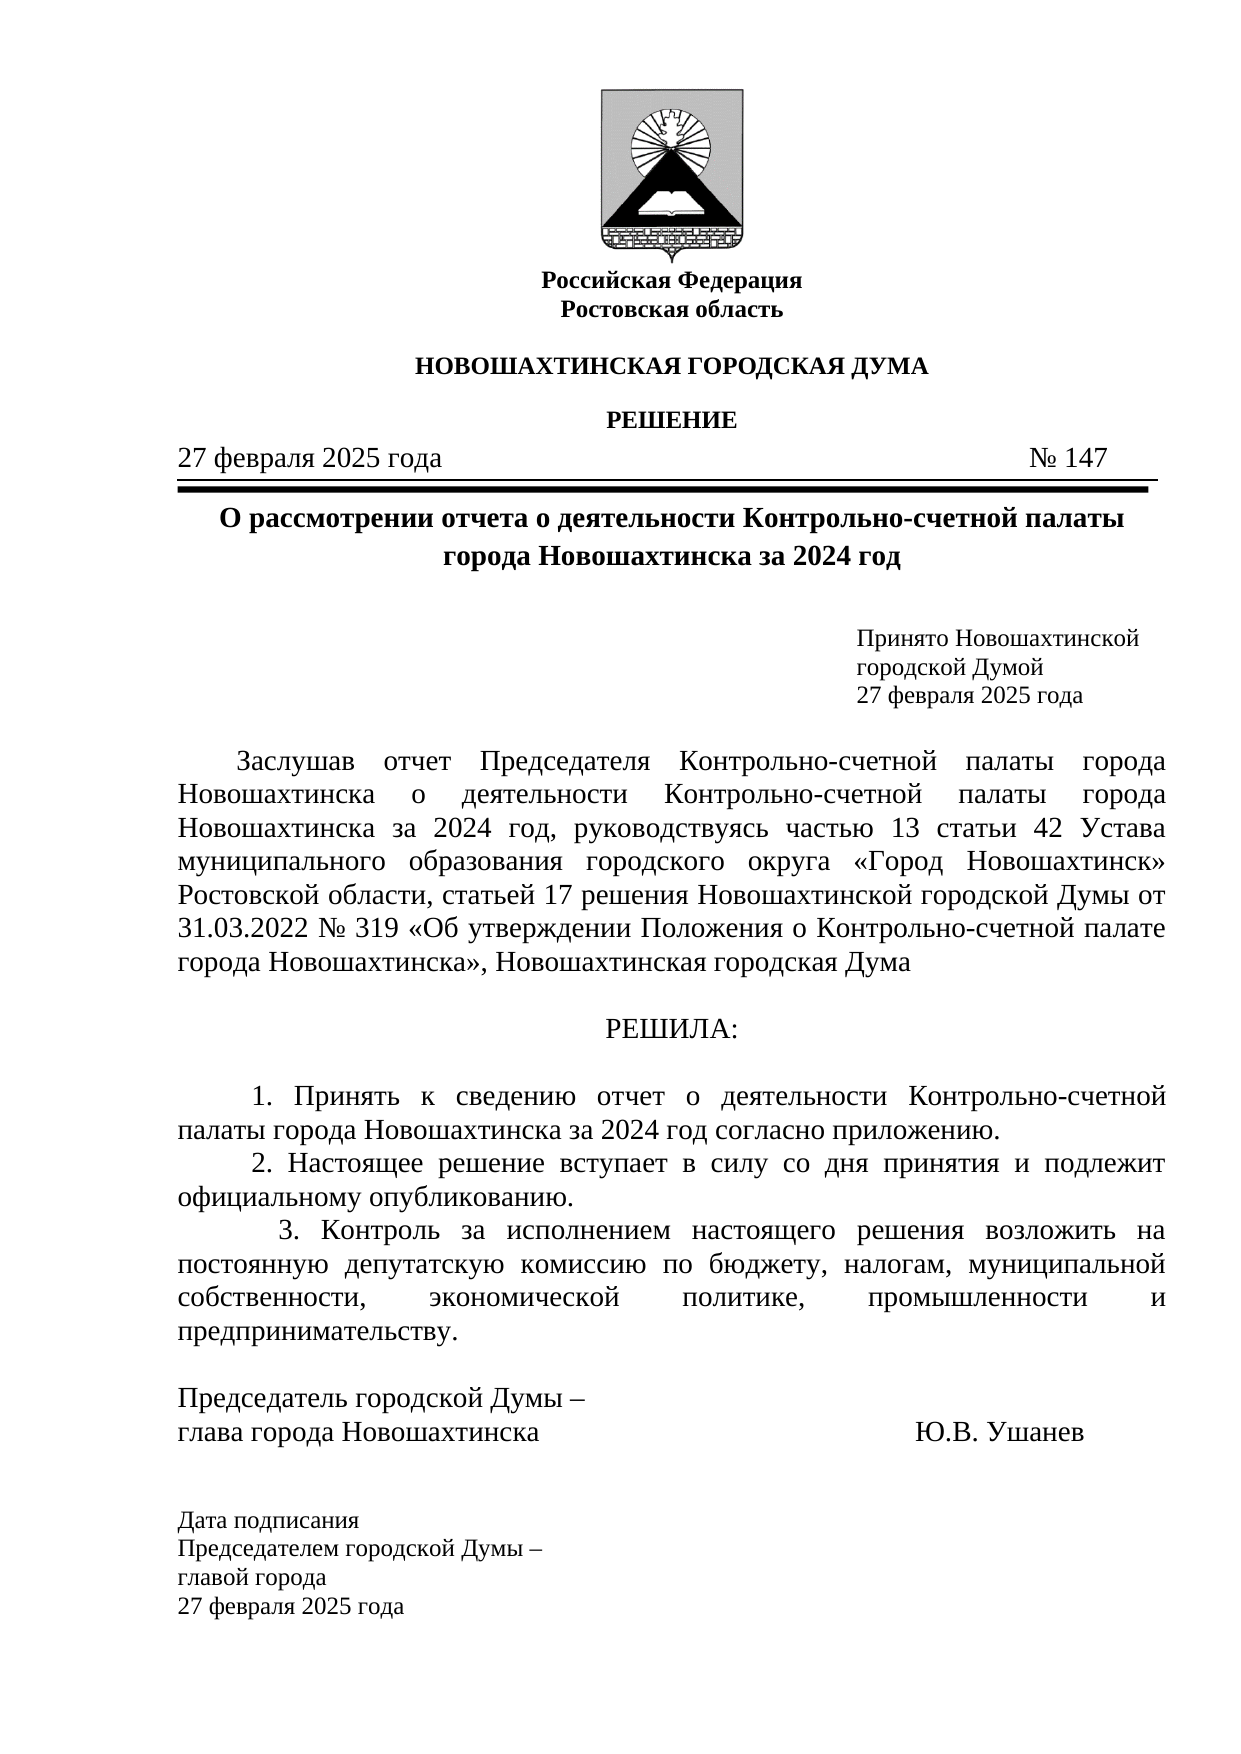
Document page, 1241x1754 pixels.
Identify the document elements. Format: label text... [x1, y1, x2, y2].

text 27 февраля 2025 года [177, 1591, 1167, 1620]
text Дата подписания [177, 1505, 1167, 1533]
text городской Думой [783, 652, 1167, 681]
text 2. Настоящее решение вступает в силу со дня принятия и подлежит официальному опубликованию. [177, 1145, 1167, 1212]
text 27 февраля 2025 года [783, 681, 1167, 709]
text Председателем городской Думы – [177, 1533, 1167, 1562]
subtitle НОВОШАХТИНСКАЯ ГОРОДСКАЯ ДУМА [177, 351, 1167, 380]
text Заслушав отчет Председателя Контрольно-счетной палаты города Новошахтинска о деятельности Контрольно-счетной палаты города Новошахтинска за 2024 год, руководствуясь частью 13 статьи 42 Устава муниципального образования городского округа «Город Новошахтинск» Ростовской области, статьей 17 решения Новошахтинской городской Думы от 31.03.2022 № 319 «Об утверждении Положения о Контрольно-счетной палате города Новошахтинска», Новошахтинская городская Дума [177, 743, 1167, 978]
text 1. Принять к сведению отчет о деятельности Контрольно-счетной палаты города Новошахтинска за 2024 год согласно приложению. [177, 1078, 1167, 1145]
text 3. Контроль за исполнением настоящего решения возложить на постоянную депутатскую комиссию по бюджету, налогам, муниципальной собственности, экономической политике, промышленности и предпринимательству. [177, 1212, 1167, 1347]
text РЕШИЛА: [177, 1011, 1167, 1045]
text главой города [177, 1562, 1167, 1591]
text глава города Новошахтинска Ю.В. Ушанев [177, 1414, 1167, 1447]
text Ростовская область [177, 294, 1167, 322]
picture [600, 88, 744, 265]
subtitle Российская Федерация [177, 265, 1167, 294]
text Принято Новошахтинской [783, 623, 1167, 652]
text 27 февраля 2025 года № 147 [177, 440, 1167, 473]
text О рассмотрении отчета о деятельности Контрольно-счетной палаты города Новошахтинска за 2024 год [177, 500, 1167, 572]
text Председатель городской Думы – [177, 1380, 1167, 1414]
subtitle РЕШЕНИЕ [177, 405, 1167, 434]
